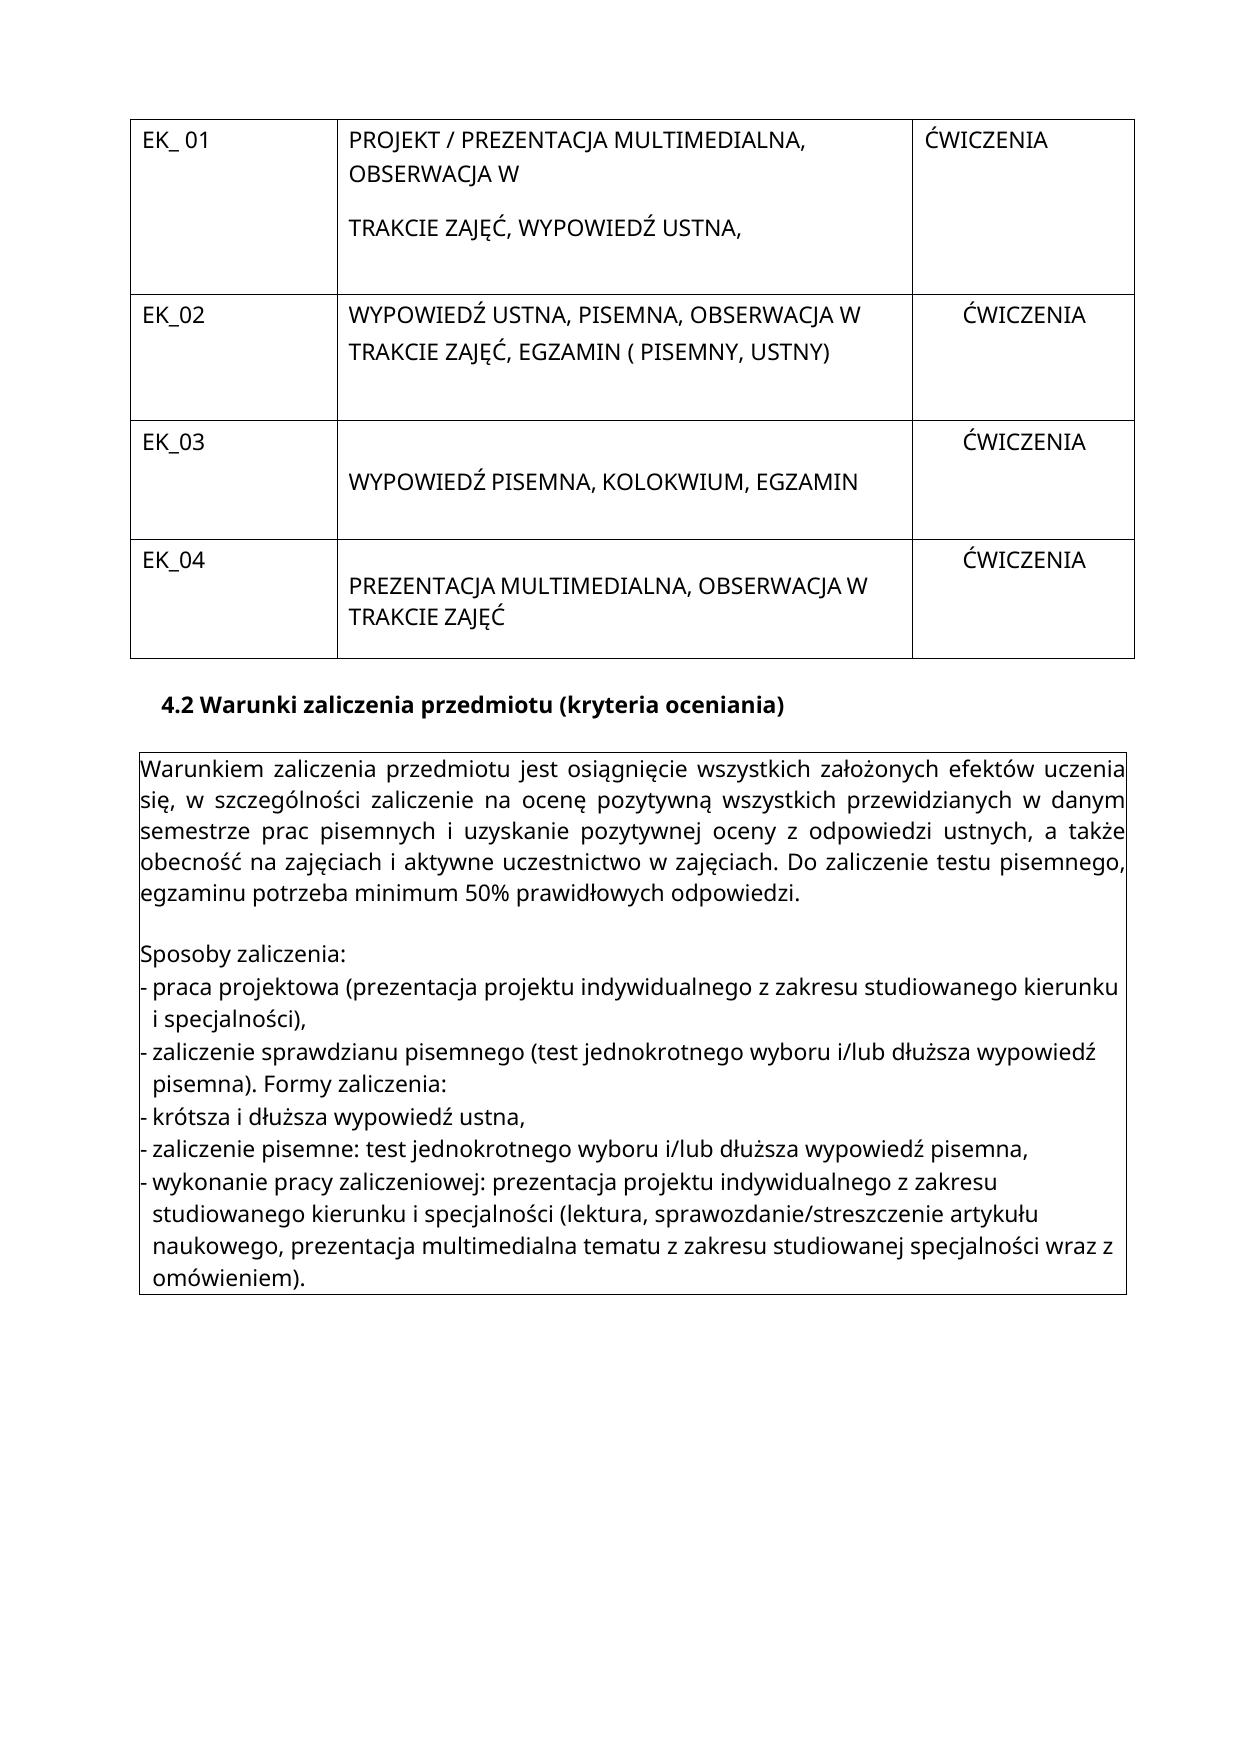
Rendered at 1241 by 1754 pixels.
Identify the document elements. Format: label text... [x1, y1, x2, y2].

table_cell EK_03 [131, 421, 337, 538]
table_cell EK_02 [131, 295, 337, 419]
list zaliczenie pisemne: test jednokrotnego wyboru i/lub dłuższa wypowiedź pisemna, [140, 1132, 1126, 1164]
table_cell WYPOWIEDŹ PISEMNA, KOLOKWIUM, EGZAMIN [338, 421, 912, 538]
table_cell ĆWICZENIA [913, 421, 1134, 538]
list wykonanie pracy zaliczeniowej: prezentacja projektu indywidualnego z zakresu studiowanego kierunku i specjalności (lektura, sprawozdanie/streszczenie artykułu naukowego, prezentacja multimedialna tematu z zakresu studiowanej specjalności wraz z omówieniem). [140, 1165, 1126, 1294]
text Warunkiem zaliczenia przedmiotu jest osiągnięcie wszystkich założonych efektów uczenia się, w szczególności zaliczenie na ocenę pozytywną wszystkich przewidzianych w danym semestrze prac pisemnych i uzyskanie pozytywnej oceny z odpowiedzi ustnych, a także obecność na zajęciach i aktywne uczestnictwo w zajęciach. Do zaliczenie testu pisemnego, egzaminu potrzeba minimum 50% prawidłowych odpowiedzi. [140, 753, 1126, 908]
text Sposoby zaliczenia: [140, 937, 1126, 969]
table_cell EK_04 [131, 540, 337, 658]
table_cell PROJEKT / PREZENTACJA MULTIMEDIALNA, OBSERWACJA W TRAKCIE ZAJĘĆ, WYPOWIEDŹ USTNA, [338, 120, 912, 293]
table_cell ĆWICZENIA [913, 120, 1134, 293]
table_cell PREZENTACJA MULTIMEDIALNA, OBSERWACJA W TRAKCIE ZAJĘĆ [338, 540, 912, 658]
table_cell ĆWICZENIA [913, 540, 1134, 658]
list zaliczenie sprawdzianu pisemnego (test jednokrotnego wyboru i/lub dłuższa wypowiedź pisemna). Formy zaliczenia: [140, 1034, 1126, 1099]
table_cell WYPOWIEDŹ USTNA, PISEMNA, OBSERWACJA W TRAKCIE ZAJĘĆ, EGZAMIN ( PISEMNY, USTNY) [338, 295, 912, 419]
list praca projektowa (prezentacja projektu indywidualnego z zakresu studiowanego kierunku i specjalności), [140, 969, 1126, 1034]
subtitle 4.2 Warunki zaliczenia przedmiotu (kryteria oceniania) [161, 689, 1126, 720]
table_cell ĆWICZENIA [913, 295, 1134, 419]
list krótsza i dłuższa wypowiedź ustna, [140, 1099, 1126, 1132]
table_cell EK_ 01 [131, 120, 337, 293]
